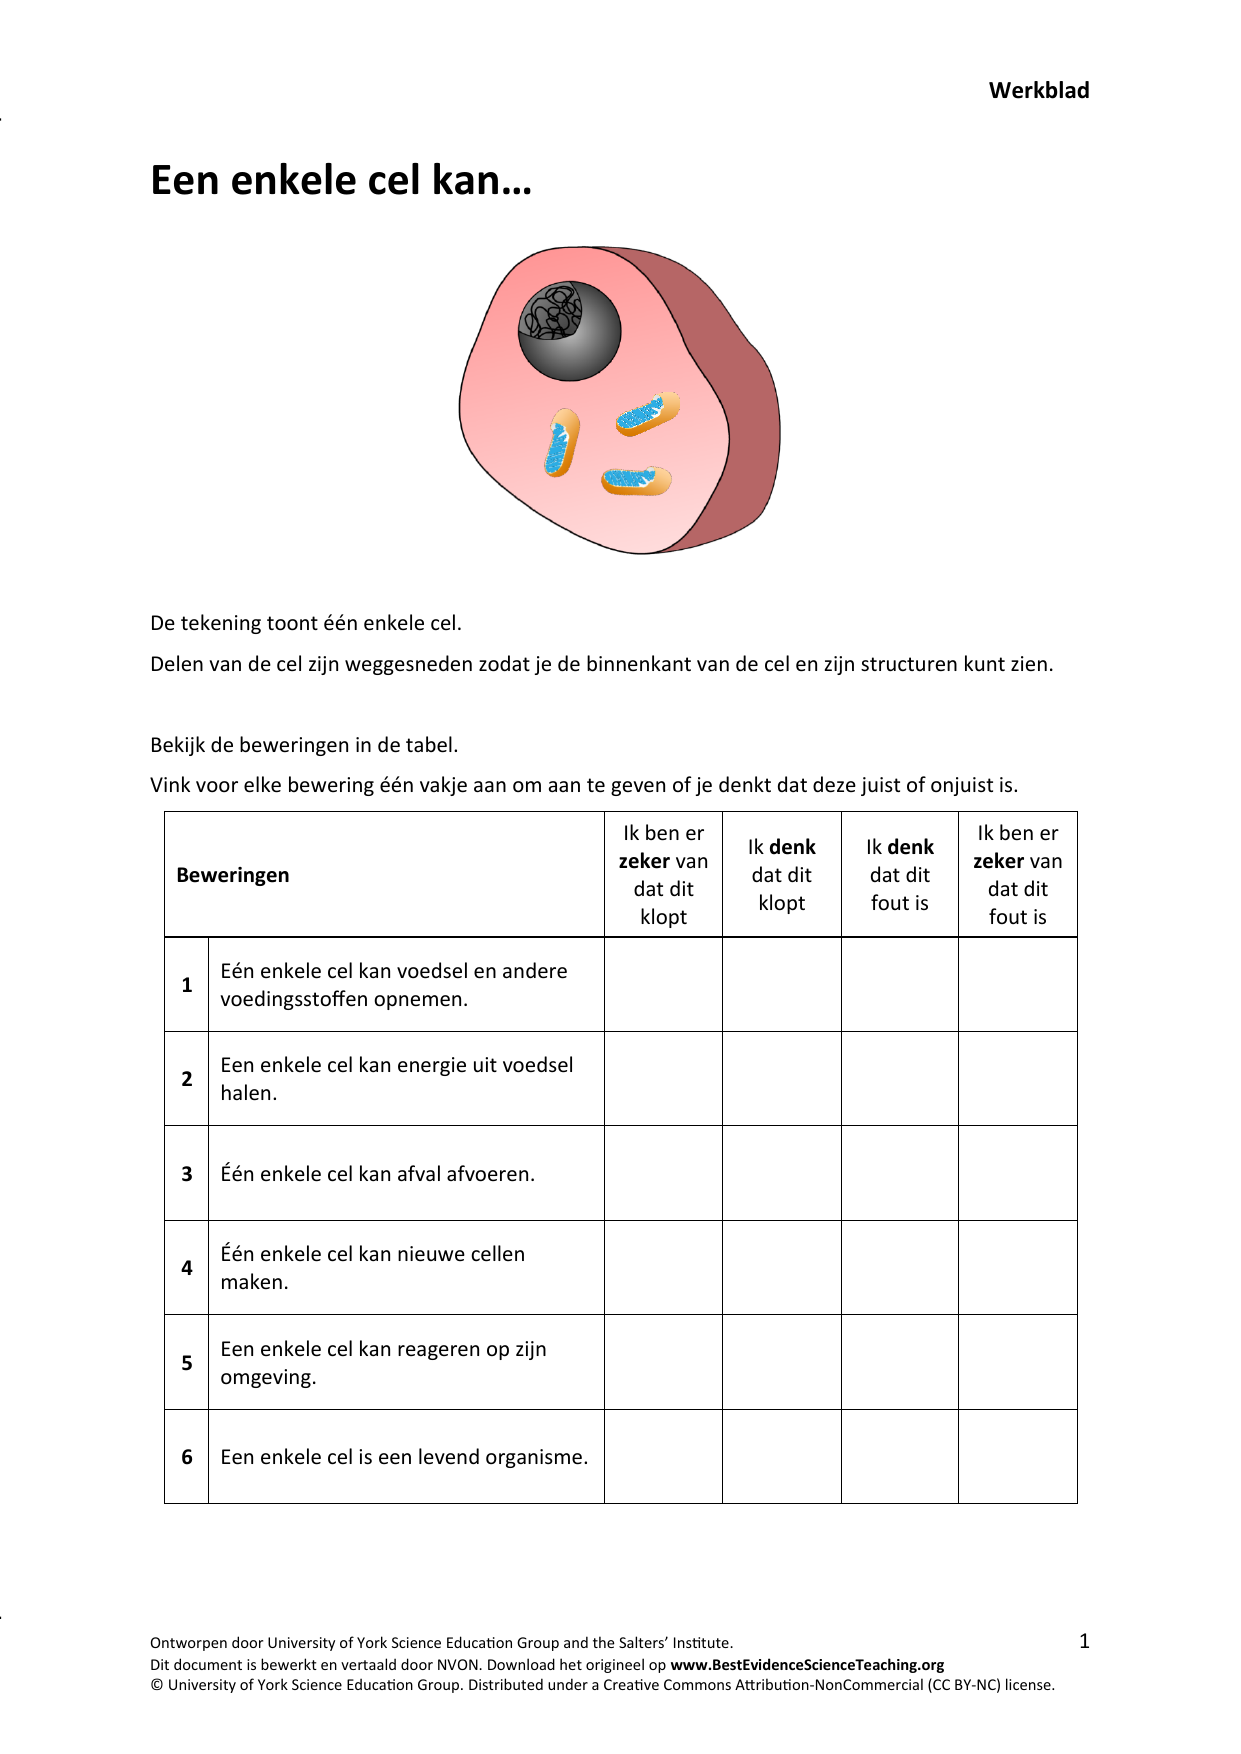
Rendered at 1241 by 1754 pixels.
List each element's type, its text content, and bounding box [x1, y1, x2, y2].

table_cell [959, 1315, 1077, 1409]
table_header Ik denk dat dit klopt [723, 812, 841, 936]
table_cell Een enkele cel is een levend organisme. [209, 1410, 604, 1503]
table_cell [605, 1032, 722, 1125]
table_cell [723, 1126, 841, 1220]
table_header Ik ben er zeker van dat dit fout is [959, 812, 1077, 936]
table_cell [605, 1126, 722, 1220]
table_cell [842, 1032, 958, 1125]
table_header Beweringen [165, 812, 604, 936]
table_header Ik ben er zeker van dat dit klopt [605, 812, 722, 936]
text Vink voor elke bewering één vakje aan om aan te geven of je denkt dat deze juist of onjuist is. [150, 770, 1090, 798]
table_cell [723, 1315, 841, 1409]
table_cell Één enkele cel kan afval afvoeren. [209, 1126, 604, 1220]
text Een enkele cel kan… [150, 150, 1090, 206]
table_cell [723, 1410, 841, 1503]
table_cell 5 [165, 1315, 208, 1409]
table_cell [842, 1126, 958, 1220]
table_cell [959, 1221, 1077, 1314]
text Delen van de cel zijn weggesneden zodat je de binnenkant van de cel en zijn structuren kunt zien. [150, 649, 1090, 677]
table_cell [959, 1410, 1077, 1503]
table_cell [959, 1126, 1077, 1220]
table_cell Eén enkele cel kan voedsel en andere voedingsstoffen opnemen. [209, 938, 604, 1031]
table_cell [842, 1315, 958, 1409]
table_cell [605, 1221, 722, 1314]
table_cell Een enkele cel kan reageren op zijn omgeving. [209, 1315, 604, 1409]
table_cell [959, 938, 1077, 1031]
picture [456, 243, 783, 557]
table_header Ik denk dat dit fout is [842, 812, 958, 936]
table_cell [842, 1410, 958, 1503]
table_cell [605, 938, 722, 1031]
table_cell [723, 1221, 841, 1314]
table_cell Een enkele cel kan energie uit voedsel halen. [209, 1032, 604, 1125]
table_cell 1 [165, 938, 208, 1031]
table_cell 3 [165, 1126, 208, 1220]
table_cell 4 [165, 1221, 208, 1314]
text De tekening toont één enkele cel. [150, 608, 1090, 636]
table_cell Één enkele cel kan nieuwe cellen maken. [209, 1221, 604, 1314]
table_cell [959, 1032, 1077, 1125]
table_cell [605, 1410, 722, 1503]
table_cell [723, 938, 841, 1031]
table_cell [842, 1221, 958, 1314]
table_cell [723, 1032, 841, 1125]
table_cell 2 [165, 1032, 208, 1125]
table_cell [842, 938, 958, 1031]
table_cell [605, 1315, 722, 1409]
table_cell 6 [165, 1410, 208, 1503]
text Bekijk de beweringen in de tabel. [150, 730, 1090, 758]
